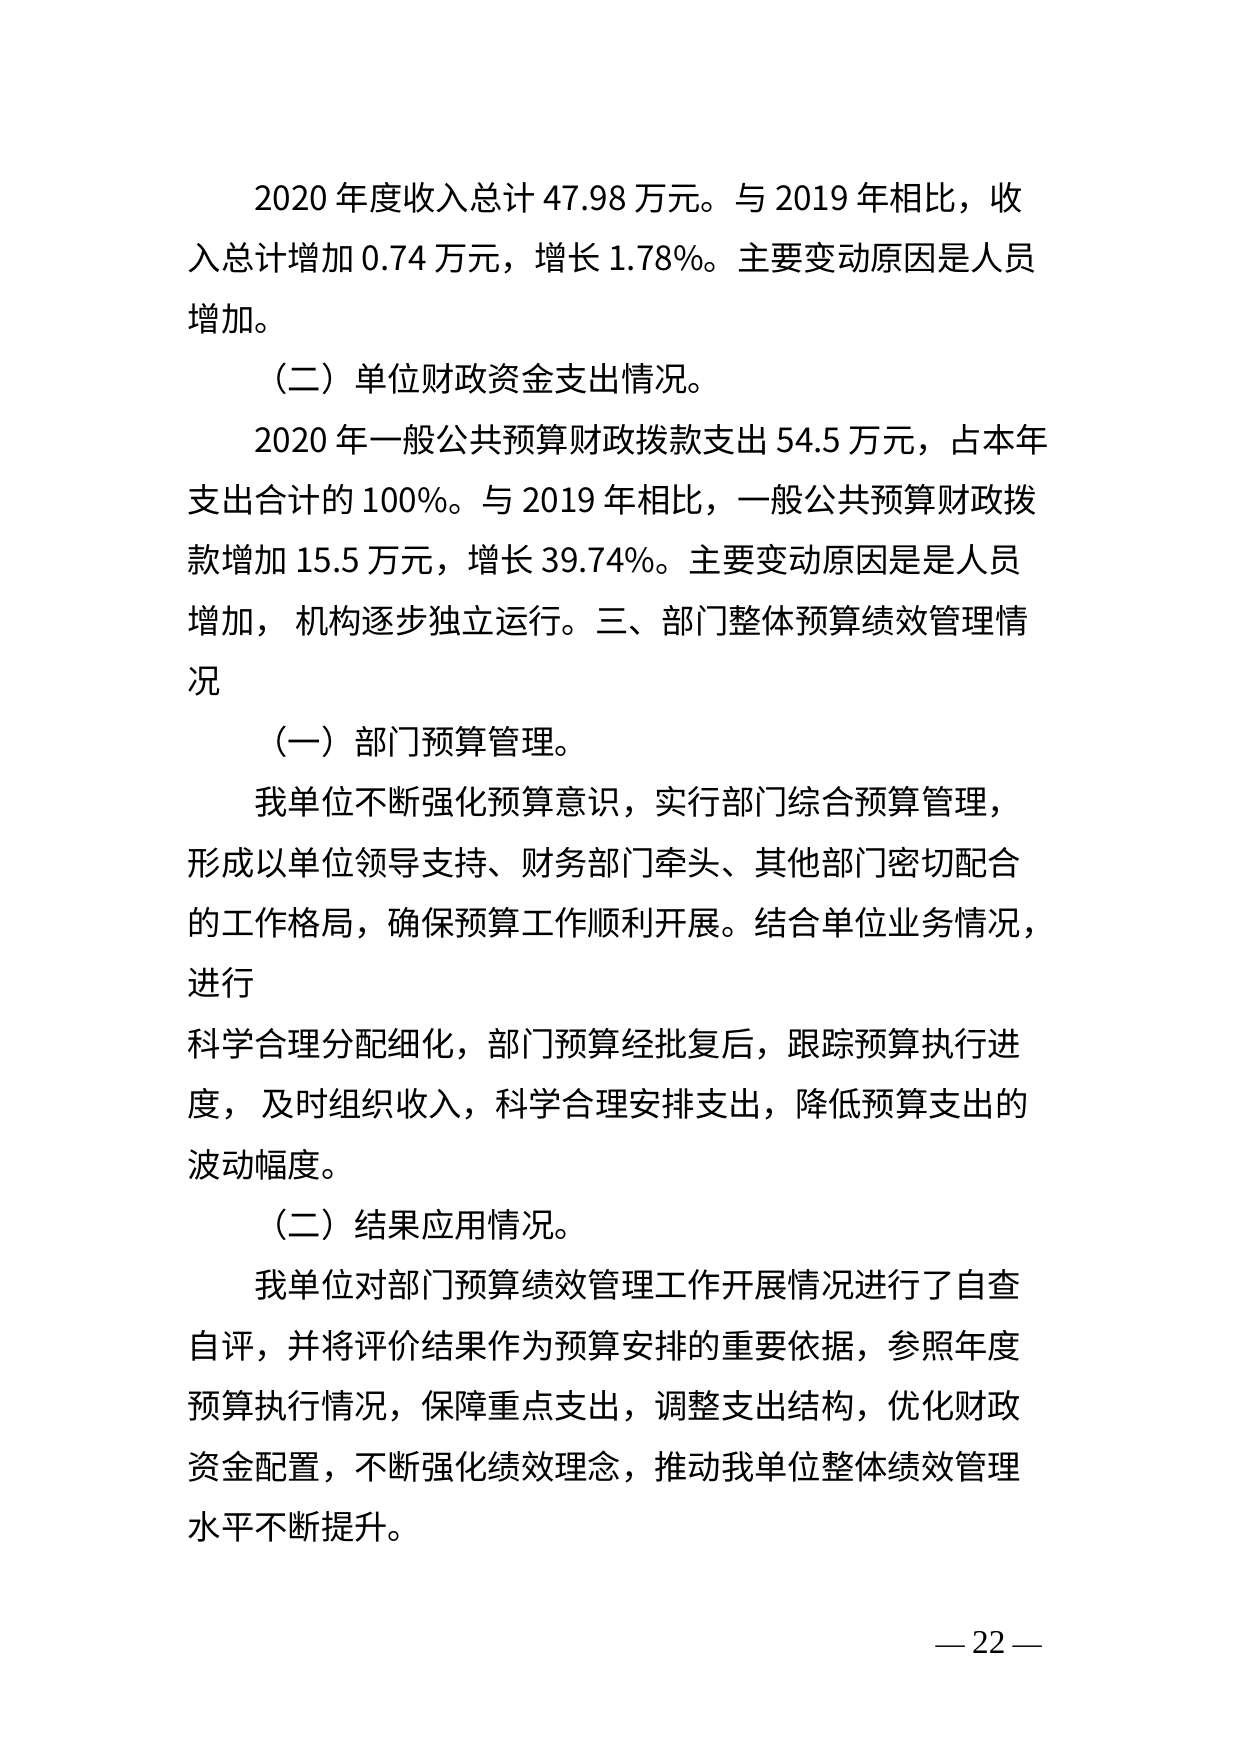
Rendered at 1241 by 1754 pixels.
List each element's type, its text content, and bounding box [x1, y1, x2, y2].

text 2020 年度收入总计 47.98 万元。与 2019 年相比，收入总计增加 0.74 万元，增长 1.78%。主要变动原因是人员增加。 [187, 162, 1053, 343]
text 我单位对部门预算绩效管理工作开展情况进行了自查 自评，并将评价结果作为预算安排的重要依据，参照年度预算执行情况，保障重点支出，调整支出结构，优化财政资金配置，不断强化绩效理念，推动我单位整体绩效管理水平不断提升。 [187, 1249, 1053, 1552]
text 2020 年一般公共预算财政拨款支出 54.5 万元，占本年支出合计的 100%。与 2019 年相比，一般公共预算财政拨款增加 15.5 万元，增长 39.74%。主要变动原因是是人员增加， 机构逐步独立运行。三、部门整体预算绩效管理情况 [187, 404, 1053, 706]
text （二）结果应用情况。 [187, 1189, 1053, 1249]
text 科学合理分配细化，部门预算经批复后，跟踪预算执行进度， 及时组织收入，科学合理安排支出，降低预算支出的波动幅度。 [187, 1008, 1053, 1189]
text （一）部门预算管理。 [187, 706, 1053, 766]
text （二）单位财政资金支出情况。 [187, 343, 1053, 404]
text 我单位不断强化预算意识，实行部门综合预算管理，形成以单位领导支持、财务部门牵头、其他部门密切配合的工作格局，确保预算工作顺利开展。结合单位业务情况，进行 [187, 766, 1053, 1008]
